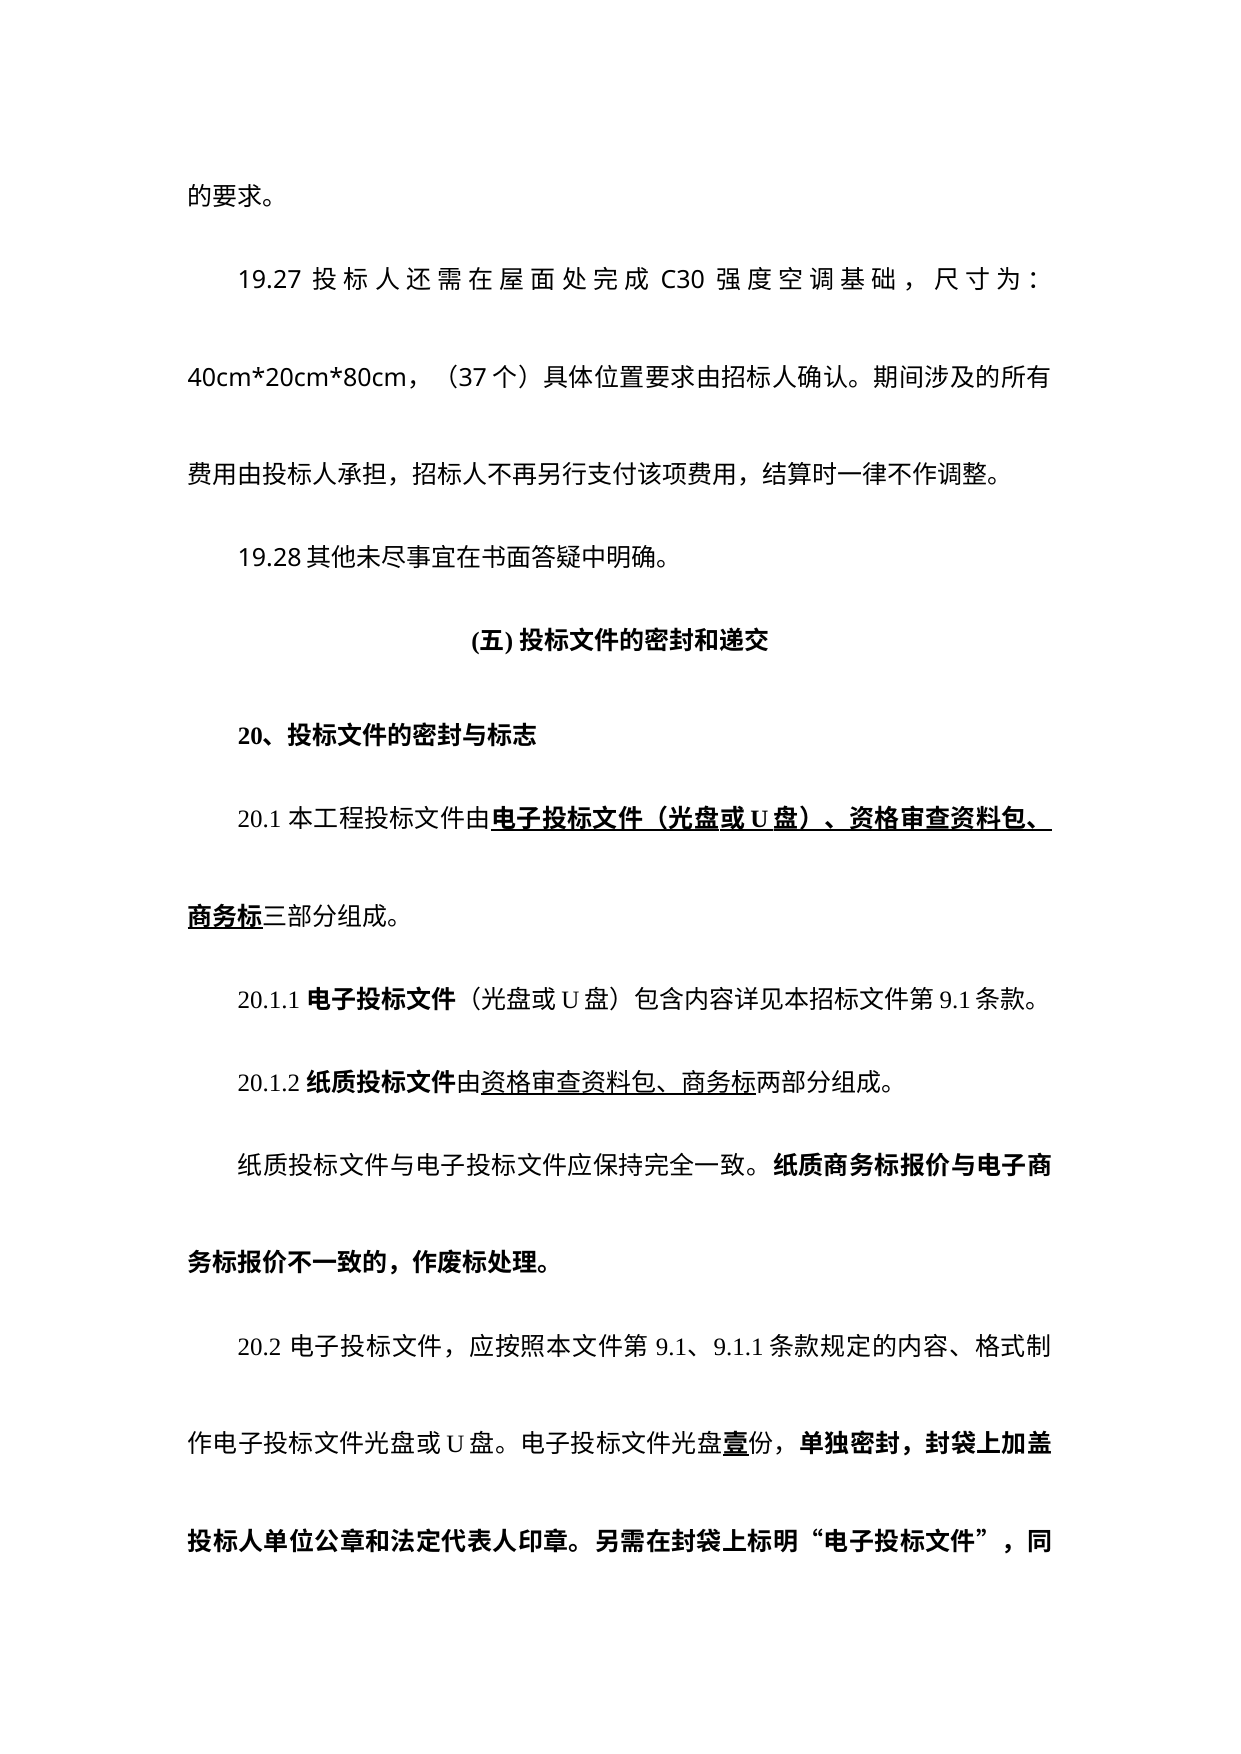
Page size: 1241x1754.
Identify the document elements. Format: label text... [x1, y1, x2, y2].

text 纸质投标文件与电子投标文件应保持完全一致。纸质商务标报价与电子商务标报价不一致的，作废标处理。 [187, 1131, 1053, 1293]
text (五) 投标文件的密封和递交 [187, 606, 1053, 671]
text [187, 162, 1053, 227]
text 20.1.2 纸质投标文件由资格审查资料包、商务标两部分组成。 [187, 1048, 1053, 1113]
text 19.28其他未尽事宜在书面答疑中明确。 [187, 523, 1053, 588]
text 20、投标文件的密封与标志 [187, 701, 1053, 766]
text 19.27投标人还需在屋面处完成C30强度空调基础，尺寸为：40cm*20cm*80cm，（37个）具体位置要求由招标人确认。期间涉及的所有费用由投标人承担，招标人不再另行支付该项费用，结算时一律不作调整。 [187, 245, 1053, 505]
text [187, 1312, 1053, 1572]
text 20.1 本工程投标文件由电子投标文件（光盘或U盘）、资格审查资料包、商务标三部分组成。 [187, 784, 1053, 947]
text 20.1.1 电子投标文件（光盘或U盘）包含内容详见本招标文件第9.1条款。 [187, 965, 1053, 1030]
